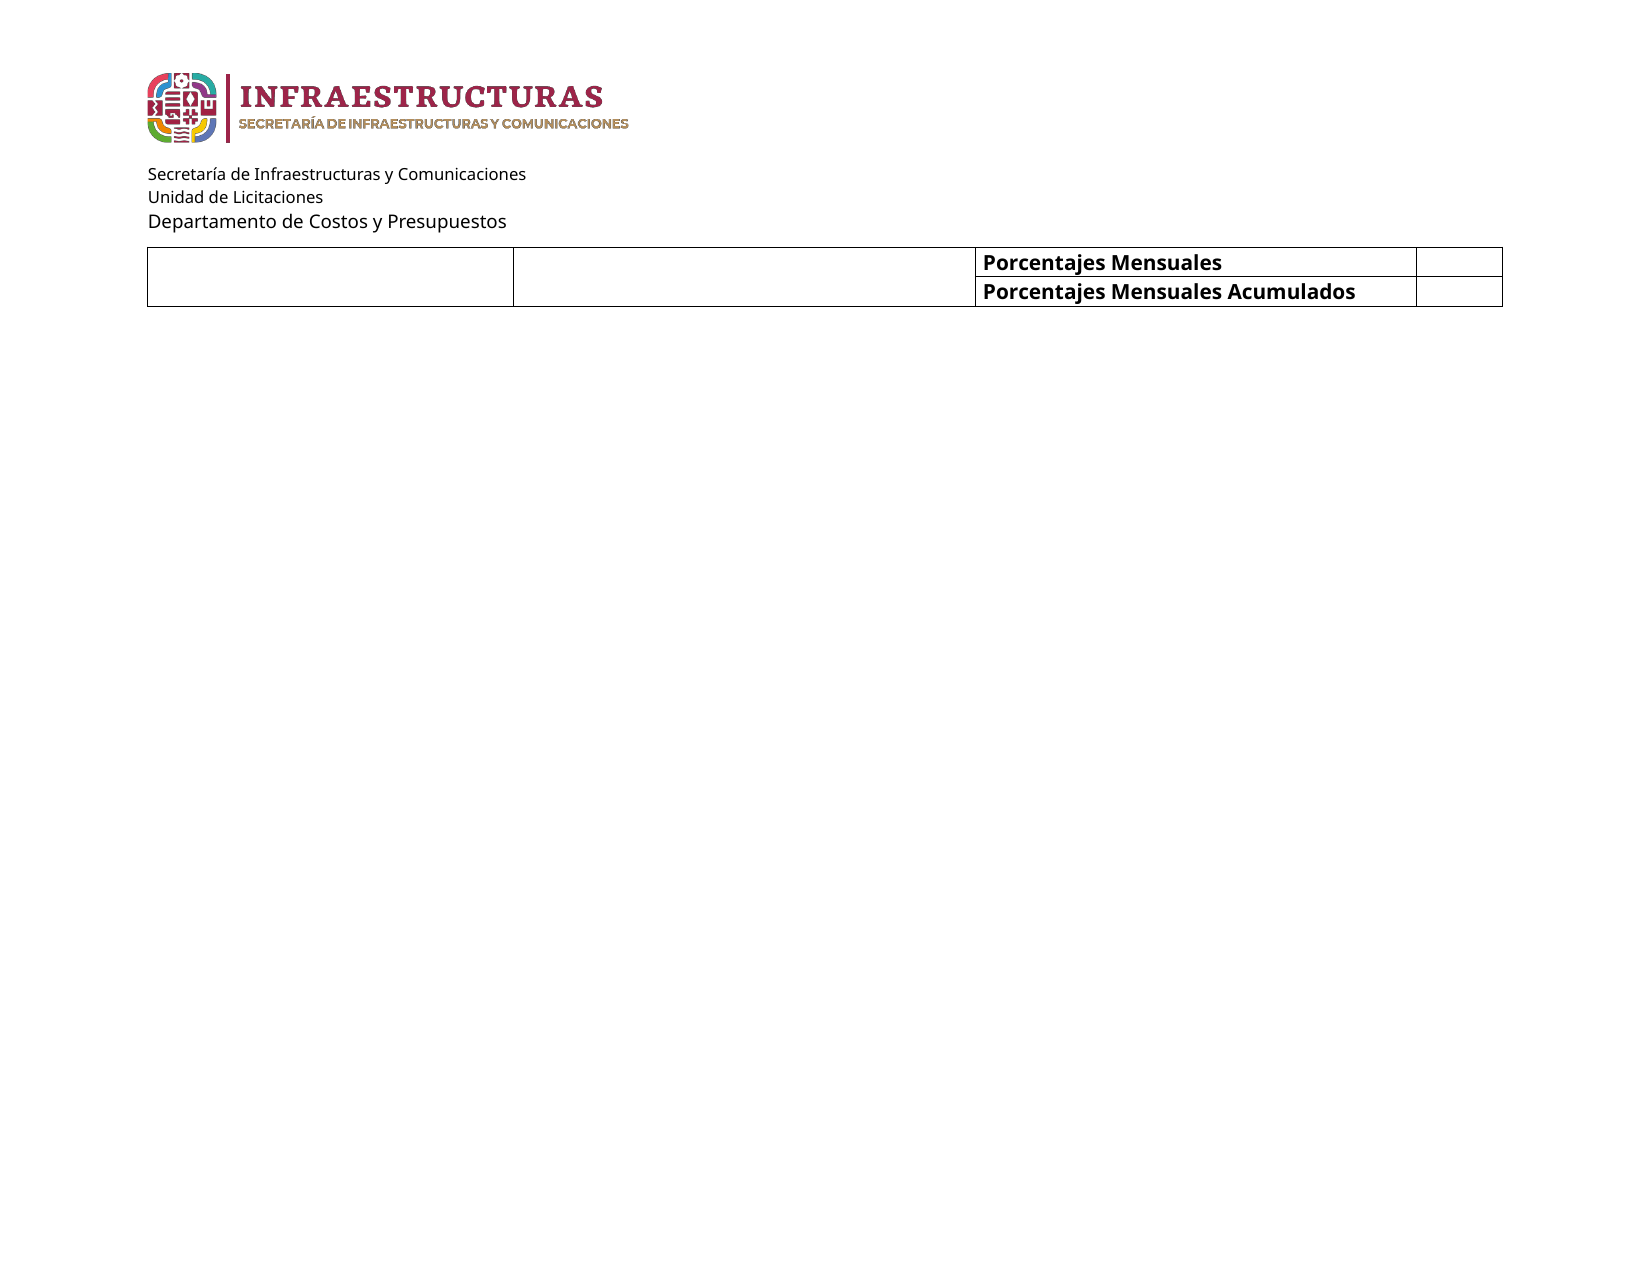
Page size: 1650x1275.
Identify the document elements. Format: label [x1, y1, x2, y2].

picture [147, 73, 653, 145]
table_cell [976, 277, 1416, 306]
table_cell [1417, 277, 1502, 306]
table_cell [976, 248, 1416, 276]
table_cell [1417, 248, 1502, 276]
